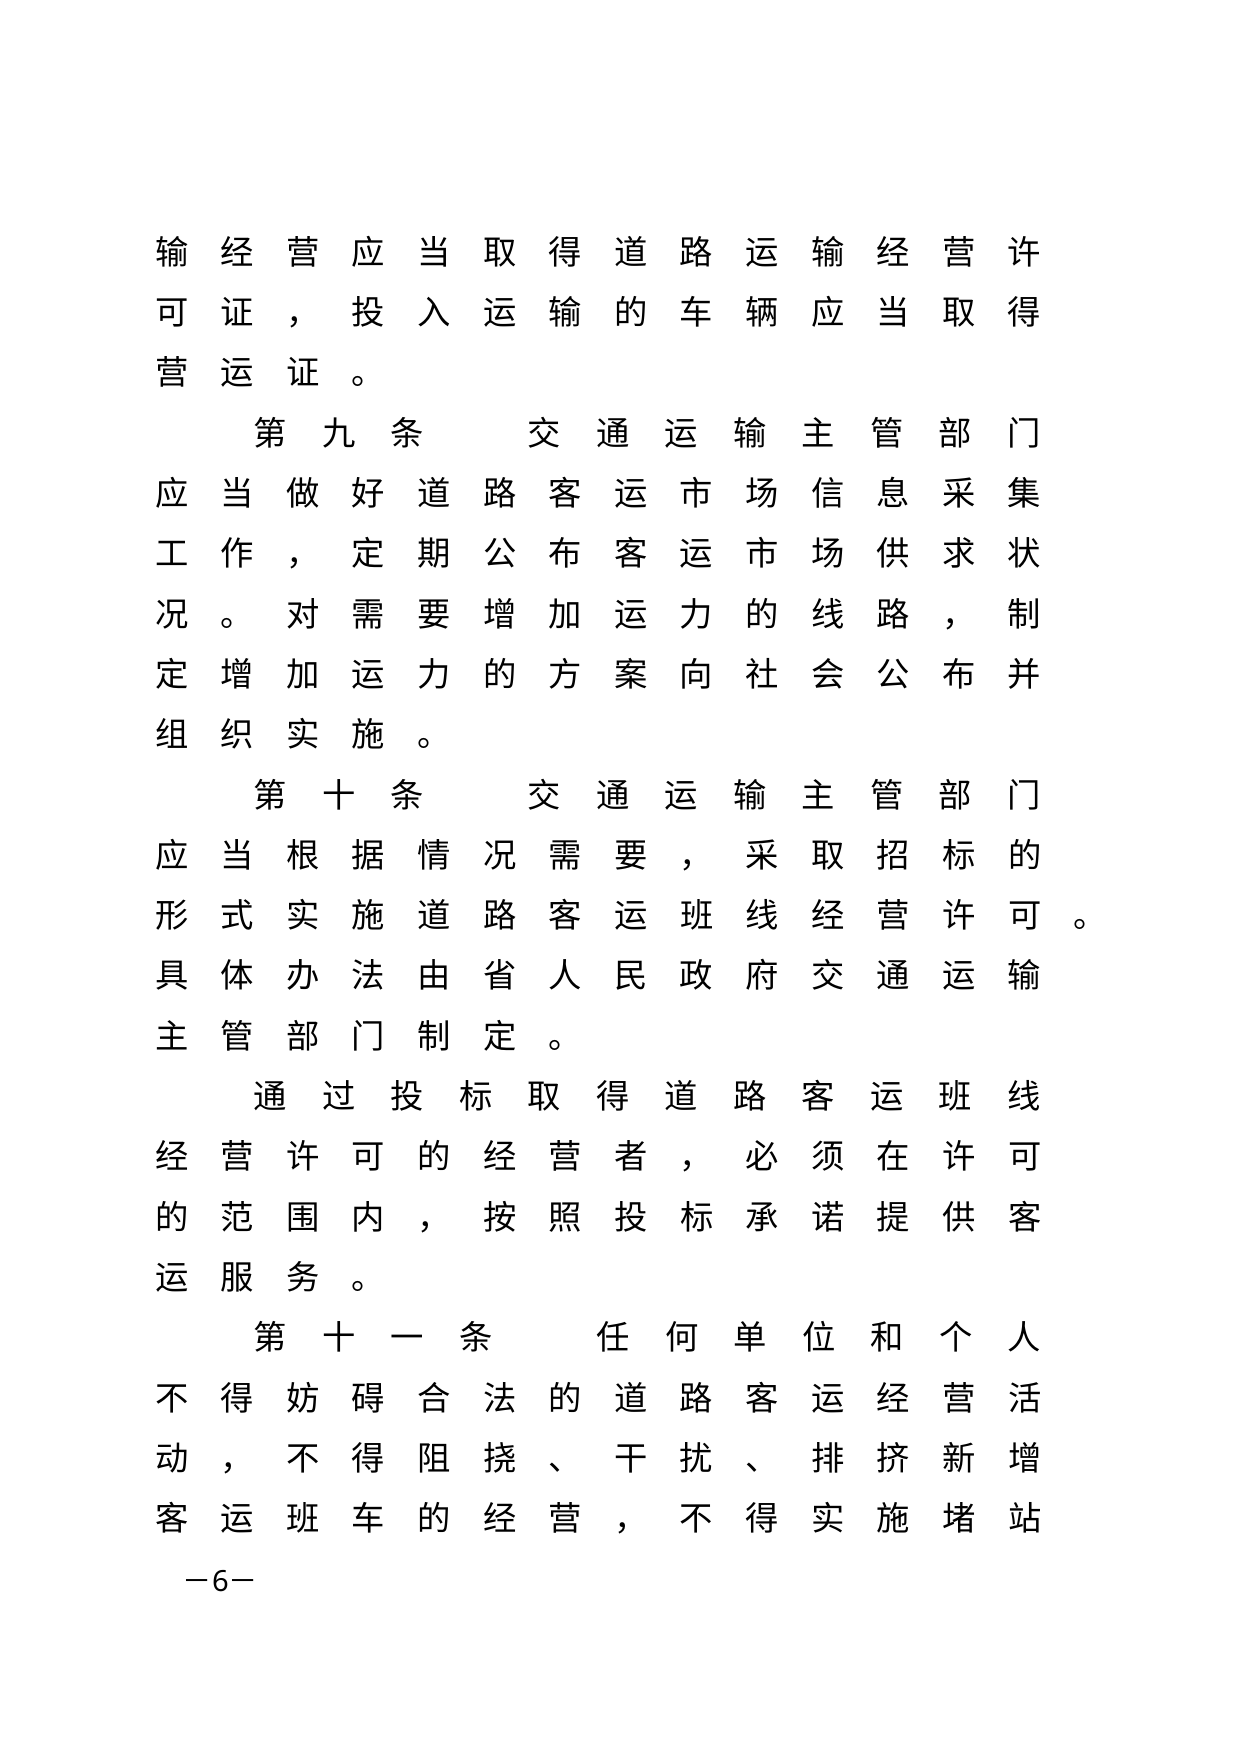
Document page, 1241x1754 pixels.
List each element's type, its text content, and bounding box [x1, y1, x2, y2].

text 通过投标取得道路客运班线经营许可的经营者，必须在许可的范围内，按照投标承诺提供客运服务。 [155, 1064, 1073, 1305]
text 第九条 交通运输主管部门应当做好道路客运市场信息采集工作，定期公布客运市场供求状况。对需要增加运力的线路，制定增加运力的方案向社会公布并组织实施。 [155, 400, 1073, 762]
text 第十条 交通运输主管部门应当根据情况需要，采取招标的形式实施道路客运班线经营许可。具体办法由省人民政府交通运输主管部门制定。 [155, 762, 1073, 1064]
text 第八条 依法需要取得许可的，道路运输经营者从事道路运输经营应当取得道路运输经营许可证，投入运输的车辆应当取得营运证。 [155, 219, 1073, 400]
text 第十一条 任何单位和个人不得妨碍合法的道路客运经营活动，不得阻挠、干扰、排挤新增客运班车的经营，不得实施堵站等扰乱运输秩序的行为。 [155, 1305, 1073, 1546]
